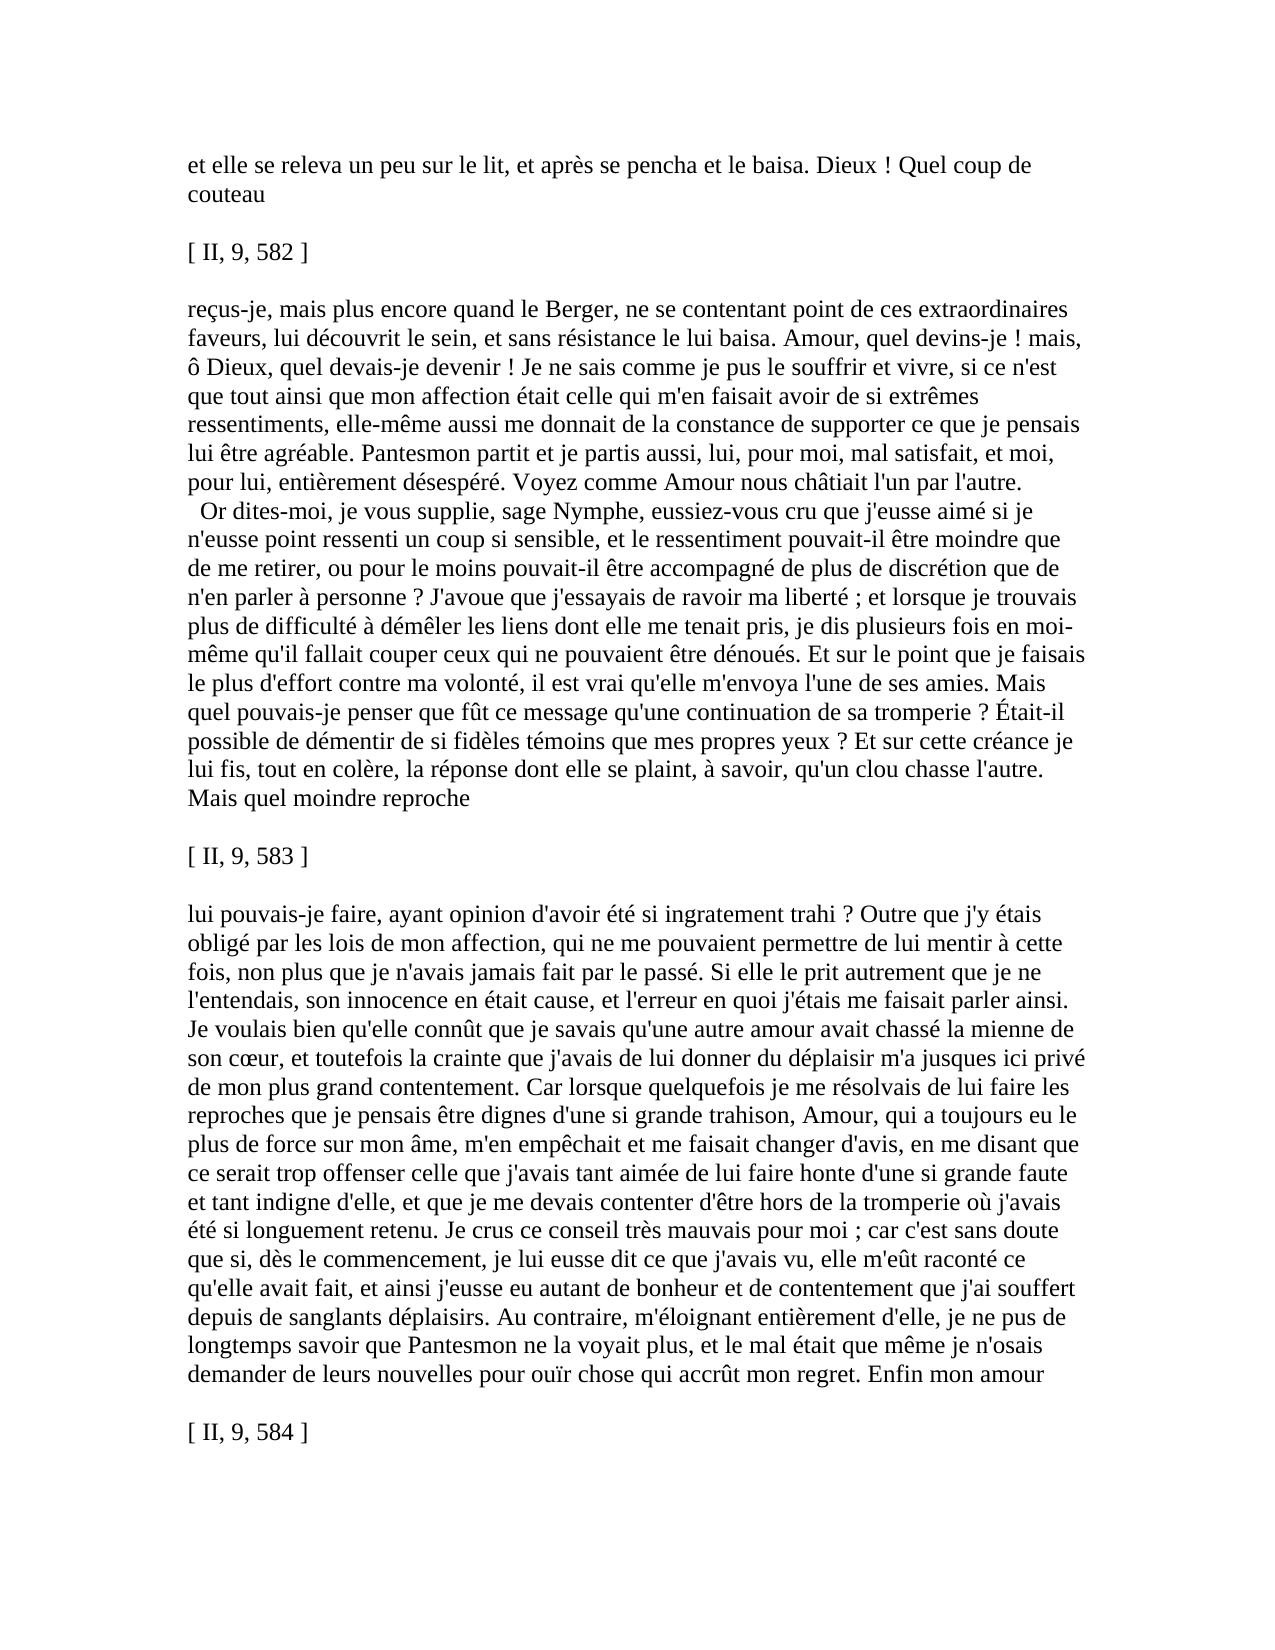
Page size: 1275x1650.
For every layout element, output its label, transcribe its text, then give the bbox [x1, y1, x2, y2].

text [ II, 9, 583 ] [187, 841, 1087, 870]
text [ II, 9, 584 ] [187, 1417, 1087, 1446]
text reçus-je, mais plus encore quand le Berger, ne se contentant point de ces extraordinaires faveurs, lui découvrit le sein, et sans résistance le lui baisa. Amour, quel devins-je ! mais, ô Dieux, quel devais-je devenir ! Je ne sais comme je pus le souffrir et vivre, si ce n'est que tout ainsi que mon affection était celle qui m'en faisait avoir de si extrêmes ressentiments, elle-même aussi me donnait de la constance de supporter ce que je pensais lui être agréable. Pantesmon partit et je partis aussi, lui, pour moi, mal satisfait, et moi, pour lui, entièrement désespéré. Voyez comme Amour nous châtiait l'un par l'autre. Or dites-moi, je vous supplie, sage Nymphe, eussiez-vous cru que j'eusse aimé si je n'eusse point ressenti un coup si sensible, et le ressentiment pouvait-il être moindre que de me retirer, ou pour le moins pouvait-il être accompagné de plus de discrétion que de n'en parler à personne ? J'avoue que j'essayais de ravoir ma liberté ; et lorsque je trouvais plus de difficulté à démêler les liens dont elle me tenait pris, je dis plusieurs fois en moi-même qu'il fallait couper ceux qui ne pouvaient être dénoués. Et sur le point que je faisais le plus d'effort contre ma volonté, il est vrai qu'elle m'envoya l'une de ses amies. Mais quel pouvais-je penser que fût ce message qu'une continuation de sa tromperie ? Était-il possible de démentir de si fidèles témoins que mes propres yeux ? Et sur cette créance je lui fis, tout en colère, la réponse dont elle se plaint, à savoir, qu'un clou chasse l'autre. Mais quel moindre reproche [187, 294, 1087, 812]
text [187, 150, 1087, 207]
text [ II, 9, 582 ] [187, 237, 1087, 265]
text lui pouvais-je faire, ayant opinion d'avoir été si ingratement trahi ? Outre que j'y étais obligé par les lois de mon affection, qui ne me pouvaient permettre de lui mentir à cette fois, non plus que je n'avais jamais fait par le passé. Si elle le prit autrement que je ne l'entendais, son innocence en était cause, et l'erreur en quoi j'étais me faisait parler ainsi. Je voulais bien qu'elle connût que je savais qu'une autre amour avait chassé la mienne de son cœur, et toutefois la crainte que j'avais de lui donner du déplaisir m'a jusques ici privé de mon plus grand contentement. Car lorsque quelquefois je me résolvais de lui faire les reproches que je pensais être dignes d'une si grande trahison, Amour, qui a toujours eu le plus de force sur mon âme, m'en empêchait et me faisait changer d'avis, en me disant que ce serait trop offenser celle que j'avais tant aimée de lui faire honte d'une si grande faute et tant indigne d'elle, et que je me devais contenter d'être hors de la tromperie où j'avais été si longuement retenu. Je crus ce conseil très mauvais pour moi ; car c'est sans doute que si, dès le commencement, je lui eusse dit ce que j'avais vu, elle m'eût raconté ce qu'elle avait fait, et ainsi j'eusse eu autant de bonheur et de contentement que j'ai souffert depuis de sanglants déplaisirs. Au contraire, m'éloignant entièrement d'elle, je ne pus de longtemps savoir que Pantesmon ne la voyait plus, et le mal était que même je n'osais demander de leurs nouvelles pour ouïr chose qui accrût mon regret. Enfin mon amour [187, 899, 1087, 1388]
